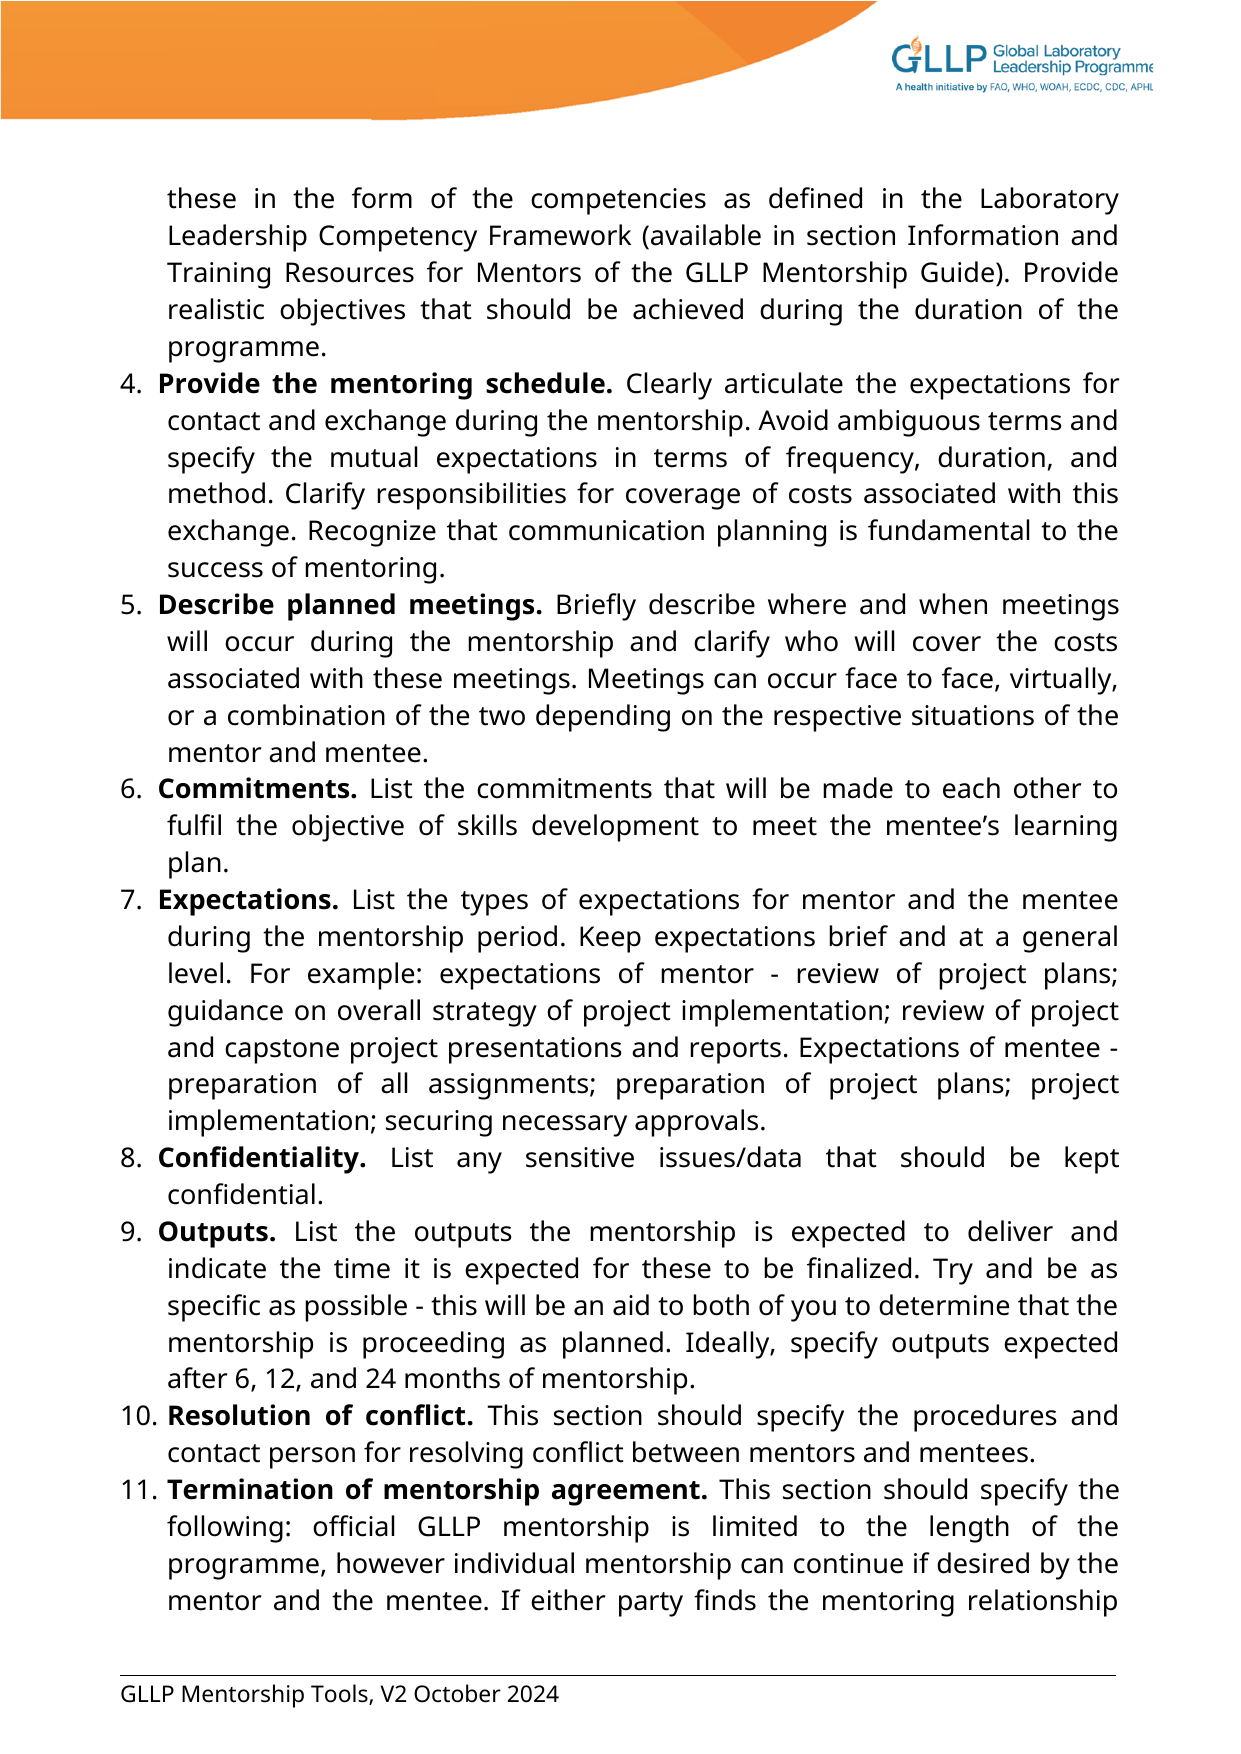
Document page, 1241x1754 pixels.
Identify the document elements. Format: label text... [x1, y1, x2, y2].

list Provide the mentoring schedule. Clearly articulate the expectations for contact and exchange during the mentorship. Avoid ambiguous terms and specify the mutual expectations in terms of frequency, duration, and method. Clarify responsibilities for coverage of costs associated with this exchange. Recognize that communication planning is fundamental to the success of mentoring. [120, 364, 1120, 586]
list Confidentiality. List any sensitive issues/data that should be kept confidential. [120, 1139, 1120, 1212]
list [120, 180, 1120, 364]
list Resolution of conflict. This section should specify the procedures and contact person for resolving conflict between mentors and mentees. [120, 1397, 1120, 1471]
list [120, 1471, 1120, 1618]
list Expectations. List the types of expectations for mentor and the mentee during the mentorship period. Keep expectations brief and at a general level. For example: expectations of mentor - review of project plans; guidance on overall strategy of project implementation; review of project and capstone project presentations and reports. Expectations of mentee - preparation of all assignments; preparation of project plans; project implementation; securing necessary approvals. [120, 881, 1120, 1139]
list Commitments. List the commitments that will be made to each other to fulfil the objective of skills development to meet the mentee’s learning plan. [120, 770, 1120, 881]
list Describe planned meetings. Briefly describe where and when meetings will occur during the mentorship and clarify who will cover the costs associated with these meetings. Meetings can occur face to face, virtually, or a combination of the two depending on the respective situations of the mentor and mentee. [120, 586, 1120, 770]
picture [0, 1, 1152, 123]
list Outputs. List the outputs the mentorship is expected to deliver and indicate the time it is expected for these to be finalized. Try and be as specific as possible - this will be an aid to both of you to determine that the mentorship is proceeding as planned. Ideally, specify outputs expected after 6, 12, and 24 months of mentorship. [120, 1212, 1120, 1397]
